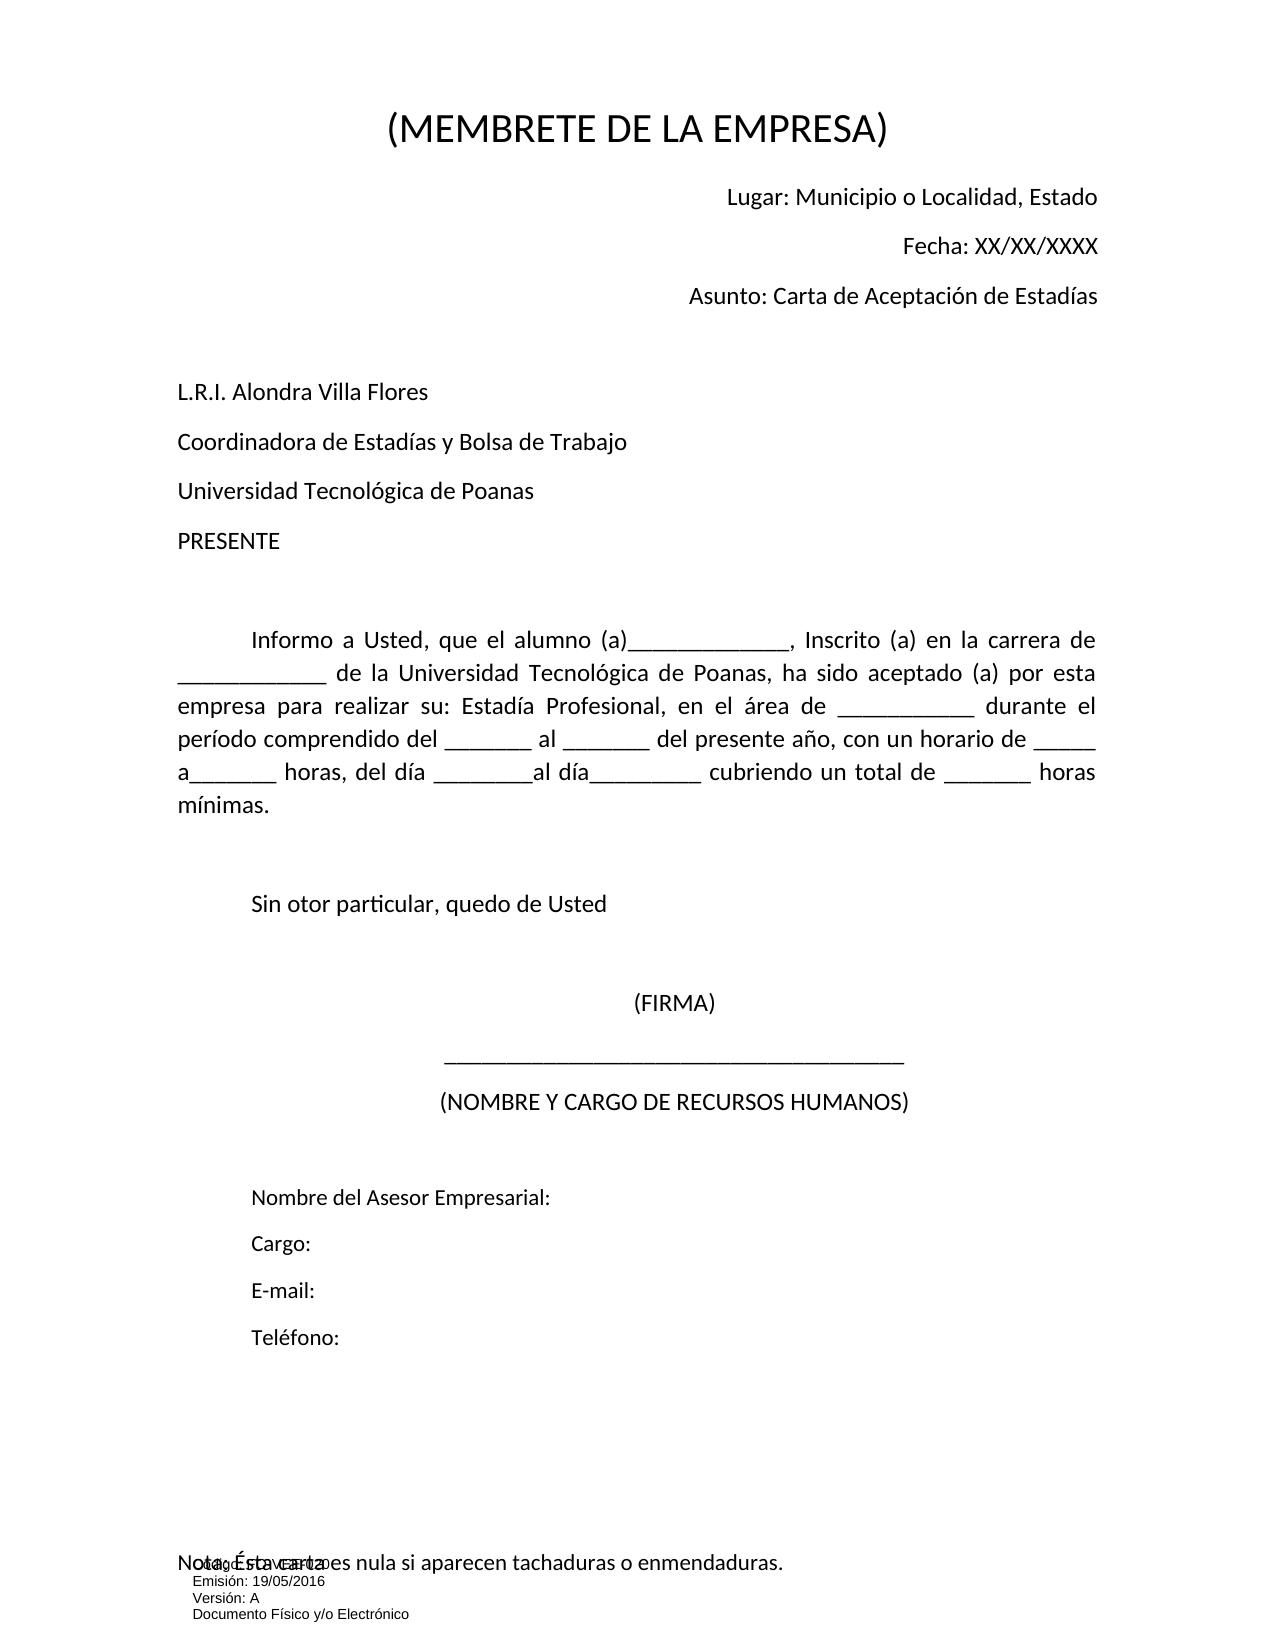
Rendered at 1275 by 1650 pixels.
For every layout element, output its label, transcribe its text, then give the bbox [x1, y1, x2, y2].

text (NOMBRE Y CARGO DE RECURSOS HUMANOS) [177, 1086, 1098, 1117]
text PRESENTE [177, 525, 1098, 556]
text Universidad Tecnológica de Poanas [177, 475, 1098, 506]
text L.R.I. Alondra Villa Flores [177, 376, 1098, 407]
text Nombre del Asesor Empresarial: [177, 1183, 1098, 1211]
text Coordinadora de Estadías y Bolsa de Trabajo [177, 426, 1098, 456]
text Asunto: Carta de Aceptación de Estadías [177, 280, 1098, 310]
text Fecha: XX/XX/XXXX [177, 230, 1098, 261]
text Sin otor particular, quedo de Usted [177, 888, 1098, 918]
text _____________________________________ [177, 1037, 1098, 1067]
text (FIRMA) [177, 987, 1098, 1018]
text Lugar: Municipio o Localidad, Estado [177, 181, 1098, 211]
text Teléfono: [177, 1323, 1098, 1351]
text Cargo: [177, 1229, 1098, 1258]
text E-mail: [177, 1276, 1098, 1304]
text Informo a Usted, que el alumno (a)_____________, Inscrito (a) en la carrera de ____________ de la Universidad Tecnológica de Poanas, ha sido aceptado (a) por esta empresa para realizar su: Estadía Profesional, en el área de ___________ durante el período comprendido del _______ al _______ del presente año, con un horario de _____ a_______ horas, del día ________al día_________ cubriendo un total de _______ horas mínimas. [177, 624, 1098, 819]
